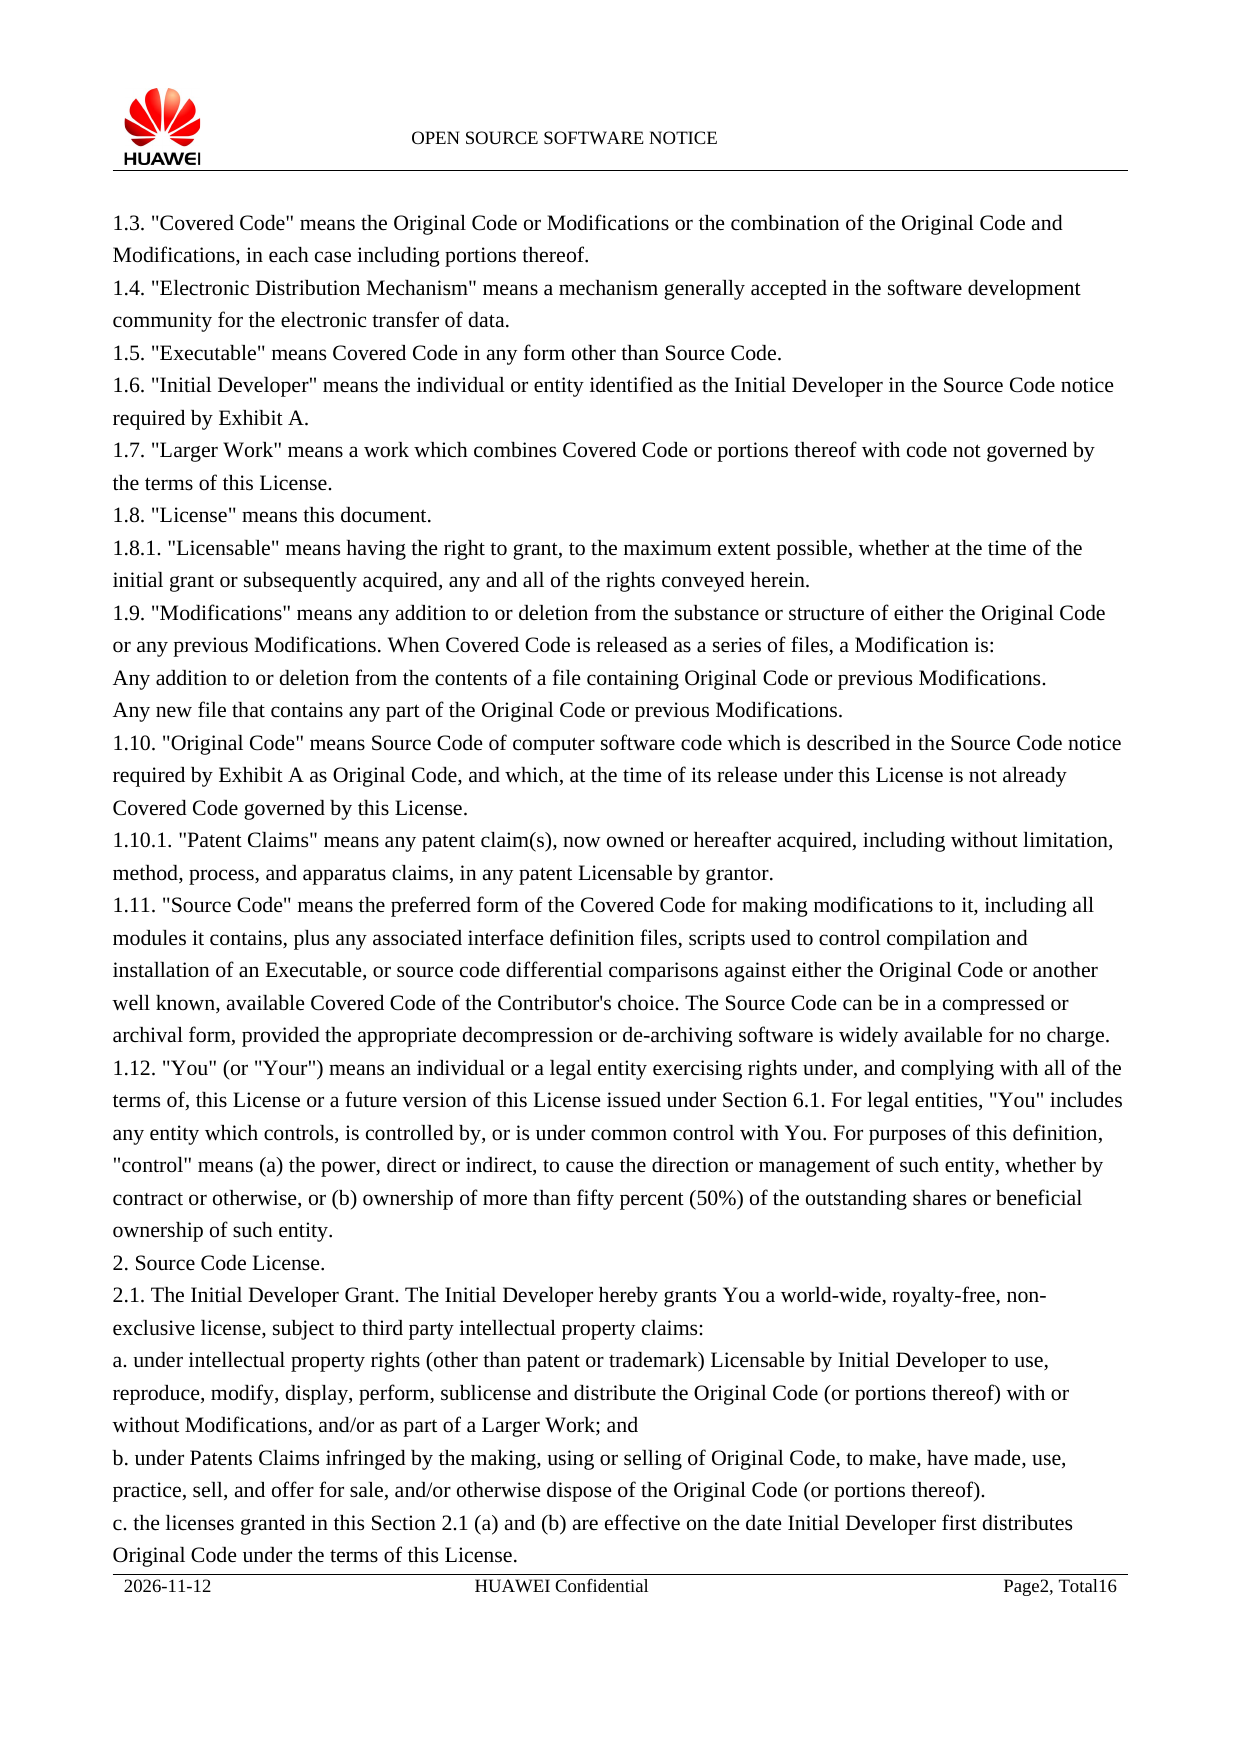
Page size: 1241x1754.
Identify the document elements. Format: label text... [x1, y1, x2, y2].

picture [124, 88, 201, 165]
